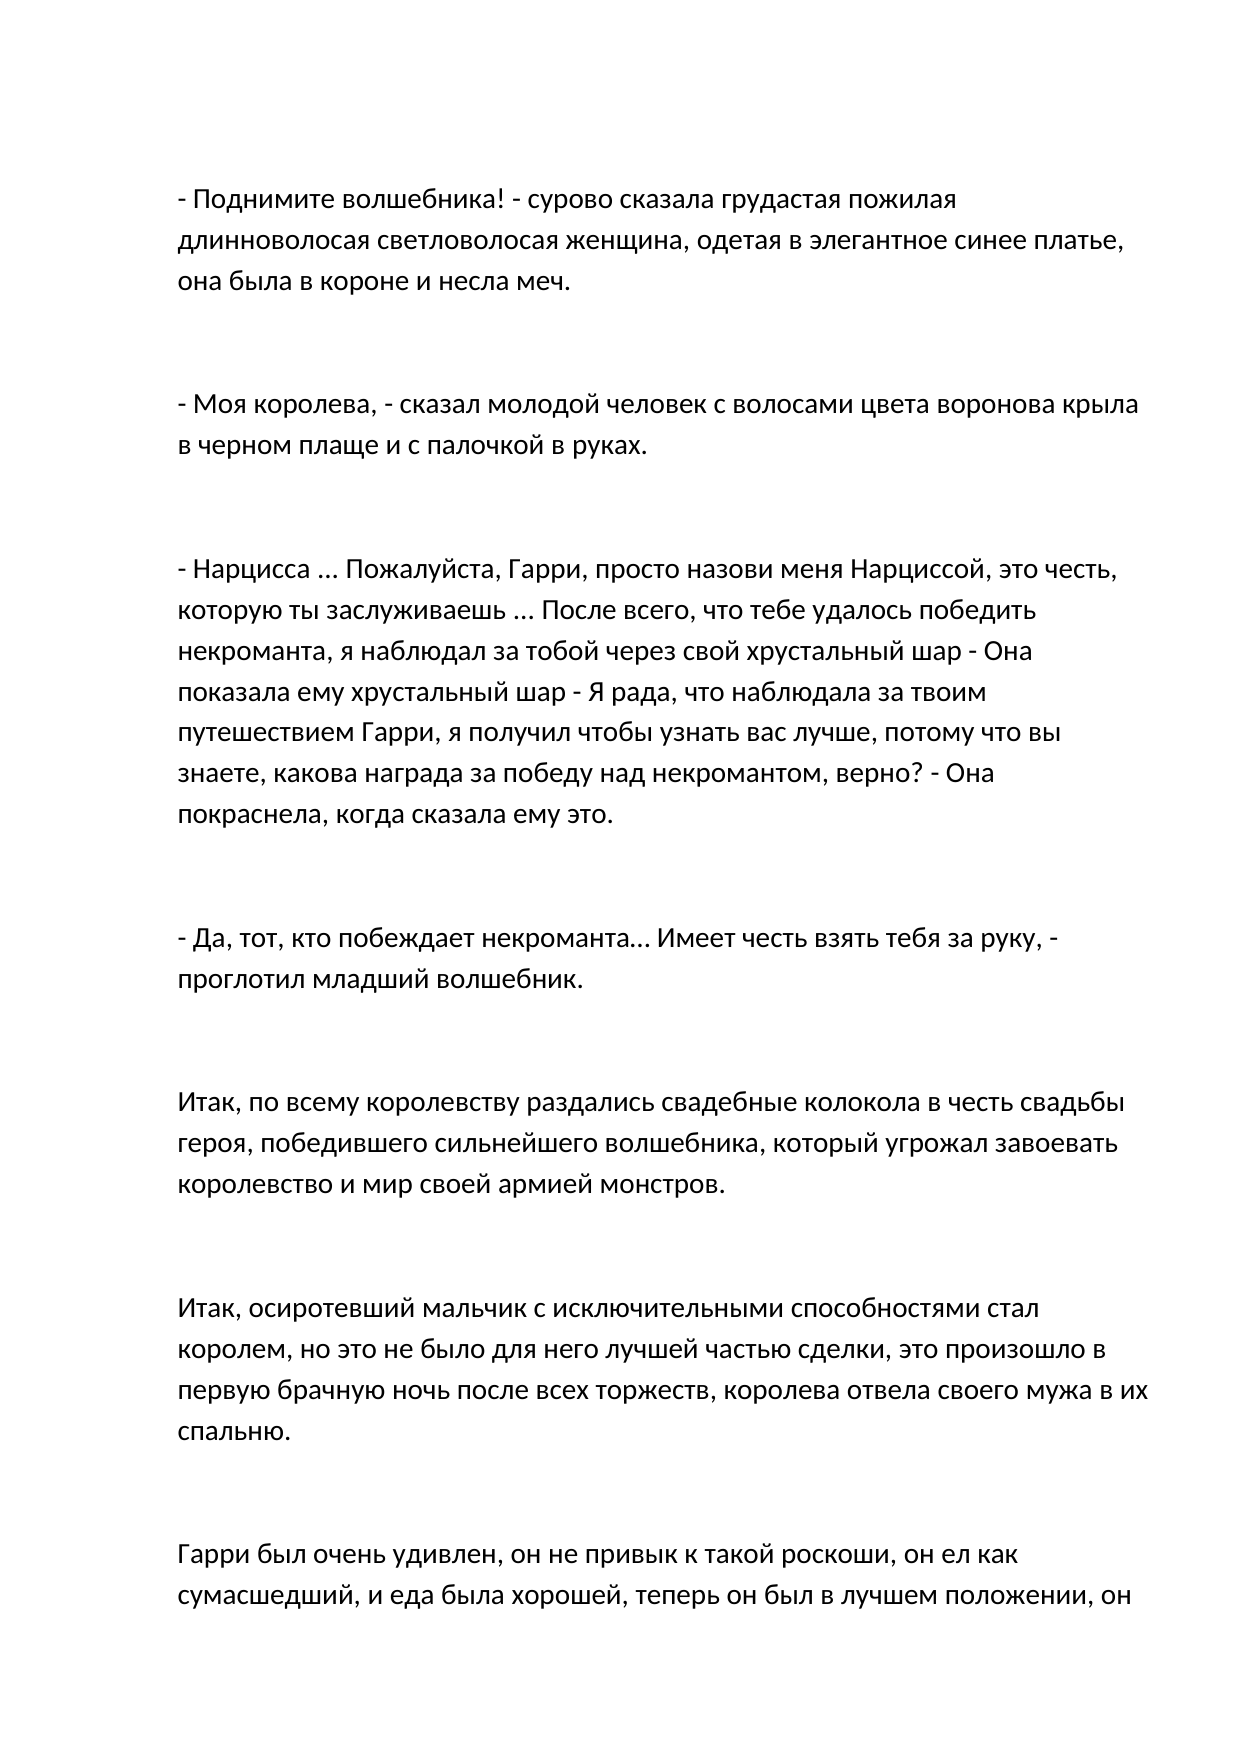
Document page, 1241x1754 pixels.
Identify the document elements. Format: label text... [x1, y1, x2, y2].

text - Нарцисса ... Пожалуйста, Гарри, просто назови меня Нарциссой, это честь, которую ты заслуживаешь ... После всего, что тебе удалось победить некроманта, я наблюдал за тобой через свой хрустальный шар - Она показала ему хрустальный шар - Я рада, что наблюдала за твоим путешествием Гарри, я получил чтобы узнать вас лучше, потому что вы знаете, какова награда за победу над некромантом, верно? - Она покраснела, когда сказала ему это. [177, 550, 1152, 831]
text - Да, тот, кто побеждает некроманта… Имеет честь взять тебя за руку, - проглотил младший волшебник. [177, 919, 1152, 996]
text Итак, осиротевший мальчик с исключительными способностями стал королем, но это не было для него лучшей частью сделки, это произошло в первую брачную ночь после всех торжеств, королева отвела своего мужа в их спальню. [177, 1289, 1152, 1447]
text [177, 1535, 1152, 1612]
text - Поднимите волшебника! - сурово сказала грудастая пожилая длинноволосая светловолосая женщина, одетая в элегантное синее платье, она была в короне и несла меч. [177, 180, 1152, 297]
text - Моя королева, - сказал молодой человек с волосами цвета воронова крыла в черном плаще и с палочкой в ​​руках. [177, 385, 1152, 462]
text Итак, по всему королевству раздались свадебные колокола в честь свадьбы героя, победившего сильнейшего волшебника, который угрожал завоевать королевство и мир своей армией монстров. [177, 1083, 1152, 1201]
